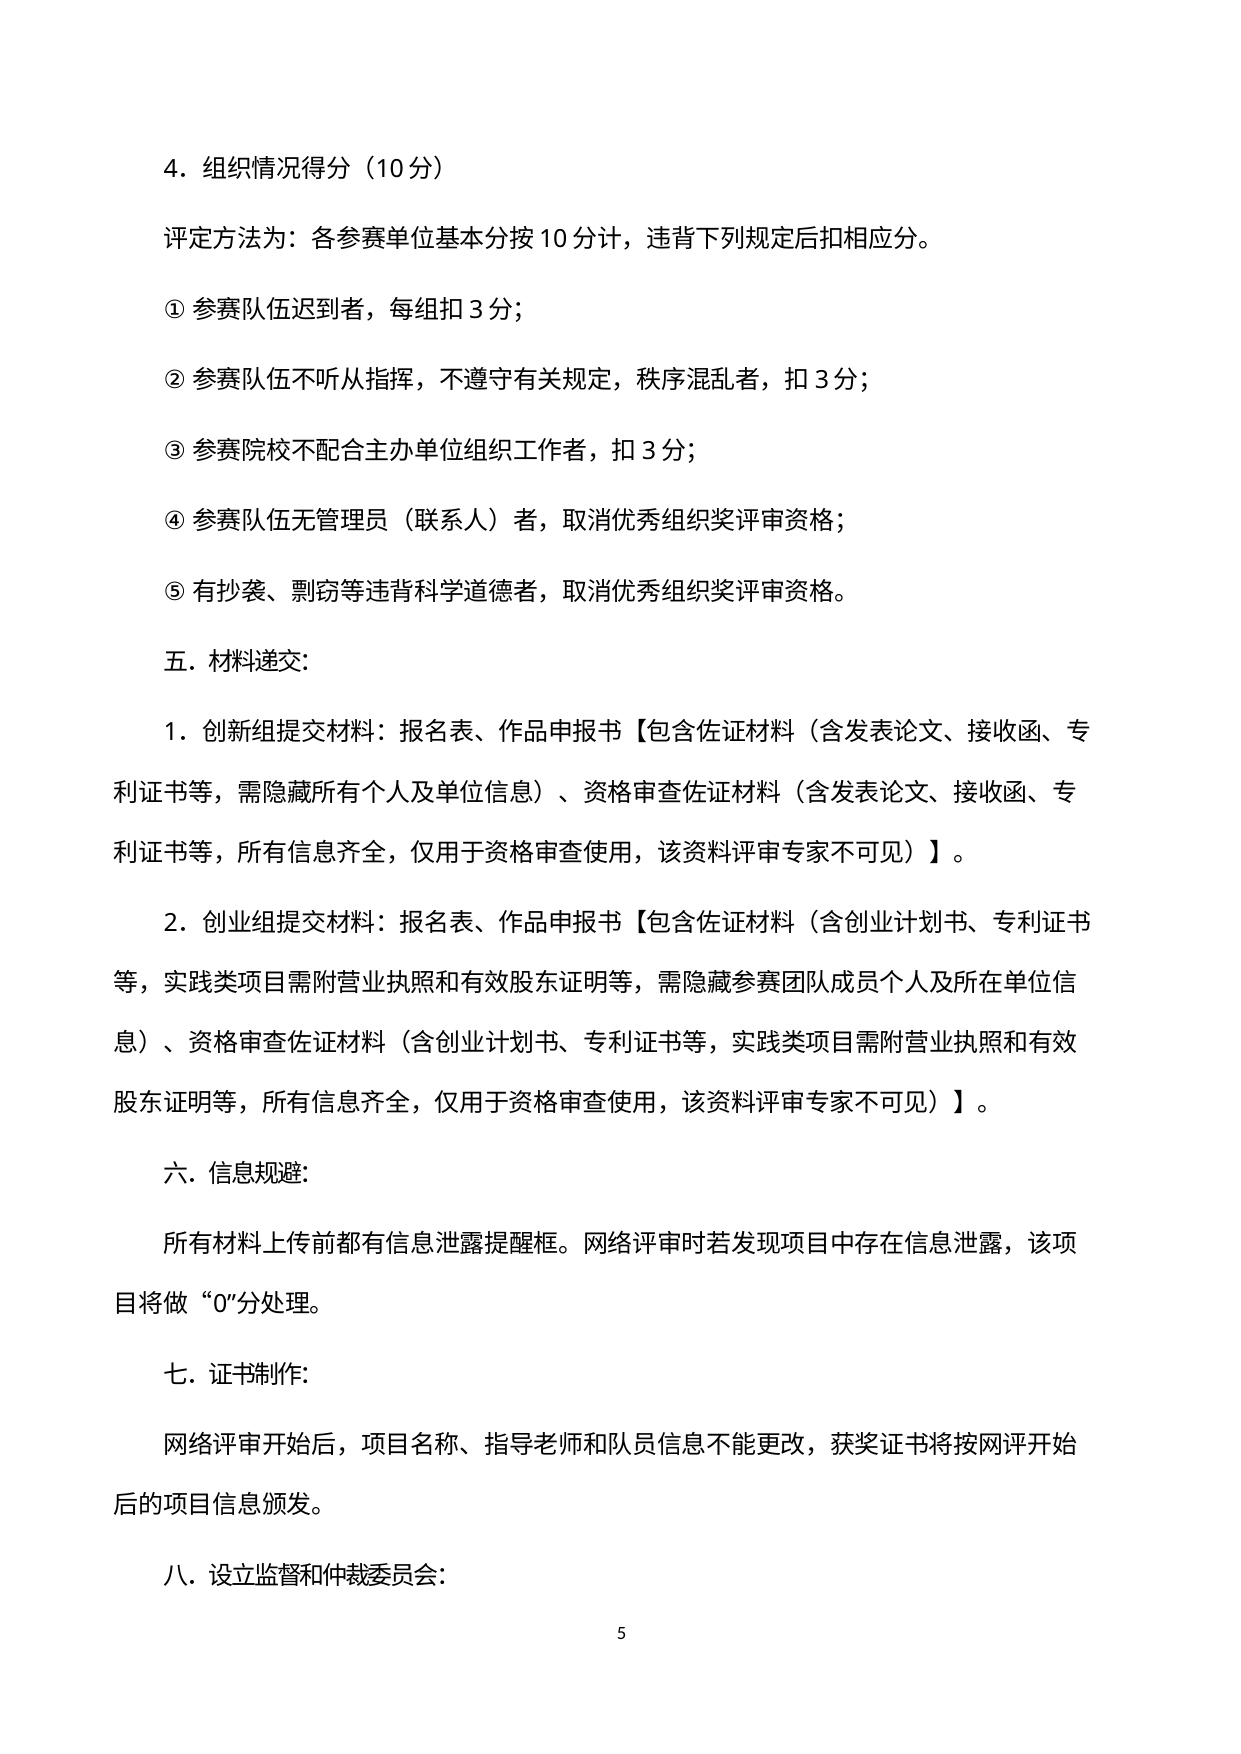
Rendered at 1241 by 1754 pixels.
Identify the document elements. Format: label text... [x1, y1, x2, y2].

text 五．材料递交： [114, 641, 1098, 678]
text 评定方法为：各参赛单位基本分按10分计，违背下列规定后扣相应分。 [114, 219, 1098, 255]
text ① 参赛队伍迟到者，每组扣3分； [114, 289, 1098, 326]
text 所有材料上传前都有信息泄露提醒框。网络评审时若发现项目中存在信息泄露，该项目将做“0”分处理。 [114, 1224, 1098, 1320]
text ④ 参赛队伍无管理员（联系人）者，取消优秀组织奖评审资格； [114, 501, 1098, 537]
text ② 参赛队伍不听从指挥，不遵守有关规定，秩序混乱者，扣3分； [114, 360, 1098, 396]
text 六．信息规避： [114, 1153, 1098, 1189]
text 1．创新组提交材料：报名表、作品申报书【包含佐证材料（含发表论文、接收函、专利证书等，需隐藏所有个人及单位信息）、资格审查佐证材料（含发表论文、接收函、专利证书等，所有信息齐全，仅用于资格审查使用，该资料评审专家不可见）】。 [114, 712, 1098, 868]
text 网络评审开始后，项目名称、指导老师和队员信息不能更改，获奖证书将按网评开始后的项目信息颁发。 [114, 1424, 1098, 1521]
text 4．组织情况得分（10分） [114, 148, 1098, 185]
text 八．设立监督和仲裁委员会： [114, 1555, 1098, 1591]
text ⑤ 有抄袭、剽窃等违背科学道德者，取消优秀组织奖评审资格。 [114, 571, 1098, 607]
text 七．证书制作： [114, 1354, 1098, 1390]
text 2．创业组提交材料：报名表、作品申报书【包含佐证材料（含创业计划书、专利证书等，实践类项目需附营业执照和有效股东证明等，需隐藏参赛团队成员个人及所在单位信息）、资格审查佐证材料（含创业计划书、专利证书等，实践类项目需附营业执照和有效股东证明等，所有信息齐全，仅用于资格审查使用，该资料评审专家不可见）】。 [114, 902, 1098, 1119]
text ③ 参赛院校不配合主办单位组织工作者，扣3分； [114, 430, 1098, 466]
